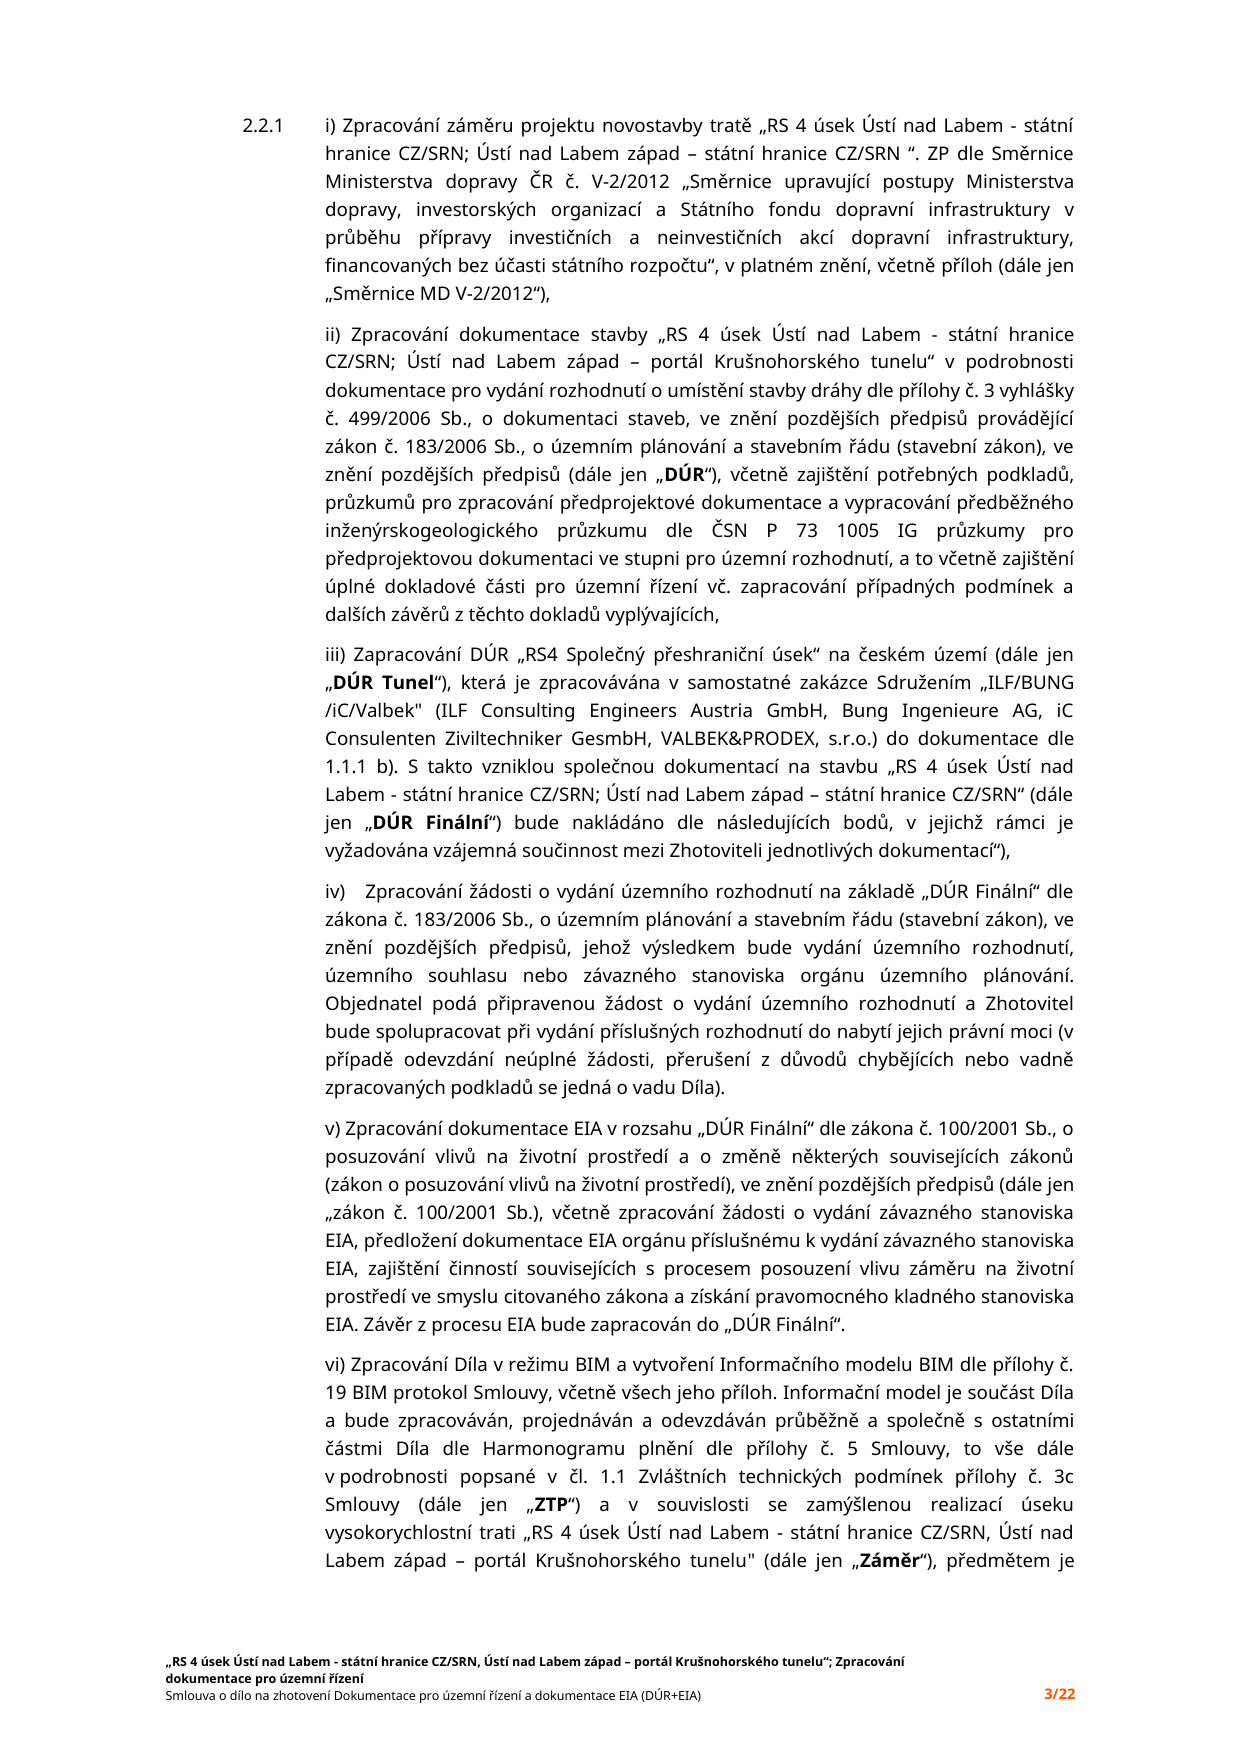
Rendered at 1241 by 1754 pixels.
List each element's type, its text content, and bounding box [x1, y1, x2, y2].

list v) Zpracování dokumentace EIA v rozsahu „DÚR Finální“ dle zákona č. 100/2001 Sb., o posuzování vlivů na životní prostředí a o změně některých souvisejících zákonů (zákon o posuzování vlivů na životní prostředí), ve znění pozdějších předpisů (dále jen „zákon č. 100/2001 Sb.), včetně zpracování žádosti o vydání závazného stanoviska EIA, předložení dokumentace EIA orgánu příslušnému k vydání závazného stanoviska EIA, zajištění činností souvisejících s procesem posouzení vlivu záměru na životní prostředí ve smyslu citovaného zákona a získání pravomocného kladného stanoviska EIA. Závěr z procesu EIA bude zapracován do „DÚR Finální“. [325, 1115, 1075, 1337]
list iv) Zpracování žádosti o vydání územního rozhodnutí na základě „DÚR Finální“ dle zákona č. 183/2006 Sb., o územním plánování a stavebním řádu (stavební zákon), ve znění pozdějších předpisů, jehož výsledkem bude vydání územního rozhodnutí, územního souhlasu nebo závazného stanoviska orgánu územního plánování. Objednatel podá připravenou žádost o vydání územního rozhodnutí a Zhotovitel bude spolupracovat při vydání příslušných rozhodnutí do nabytí jejich právní moci (v případě odevzdání neúplné žádosti, přerušení z důvodů chybějících nebo vadně zpracovaných podkladů se jedná o vadu Díla). [325, 878, 1075, 1100]
text i) Zpracování záměru projektu novostavby tratě „RS 4 úsek Ústí nad Labem - státní hranice CZ/SRN; Ústí nad Labem západ – státní hranice CZ/SRN “. ZP dle Směrnice Ministerstva dopravy ČR č. V-2/2012 „Směrnice upravující postupy Ministerstva dopravy, investorských organizací a Státního fondu dopravní infrastruktury v průběhu přípravy investičních a neinvestičních akcí dopravní infrastruktury, financovaných bez účasti státního rozpočtu“, v platném znění, včetně příloh (dále jen „Směrnice MD V-2/2012“), [242, 112, 1075, 306]
list ii) Zpracování dokumentace stavby „RS 4 úsek Ústí nad Labem - státní hranice CZ/SRN; Ústí nad Labem západ – portál Krušnohorského tunelu“ v podrobnosti dokumentace pro vydání rozhodnutí o umístění stavby dráhy dle přílohy č. 3 vyhlášky č. 499/2006 Sb., o dokumentaci staveb, ve znění pozdějších předpisů provádějící zákon č. 183/2006 Sb., o územním plánování a stavebním řádu (stavební zákon), ve znění pozdějších předpisů (dále jen „DÚR“), včetně zajištění potřebných podkladů, průzkumů pro zpracování předprojektové dokumentace a vypracování předběžného inženýrskogeologického průzkumu dle ČSN P 73 1005 IG průzkumy pro předprojektovou dokumentaci ve stupni pro územní rozhodnutí, a to včetně zajištění úplné dokladové části pro územní řízení vč. zapracování případných podmínek a dalších závěrů z těchto dokladů vyplývajících, [325, 321, 1075, 627]
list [325, 1352, 1075, 1573]
list iii) Zapracování DÚR „RS4 Společný přeshraniční úsek“ na českém území (dále jen „DÚR Tunel“), která je zpracovávána v samostatné zakázce Sdružením „ILF/BUNG /iC/Valbek" (ILF Consulting Engineers Austria GmbH, Bung Ingenieure AG, iC Consulenten Ziviltechniker GesmbH, VALBEK&PRODEX, s.r.o.) do dokumentace dle 1.1.1 b). S takto vzniklou společnou dokumentací na stavbu „RS 4 úsek Ústí nad Labem - státní hranice CZ/SRN; Ústí nad Labem západ – státní hranice CZ/SRN“ (dále jen „DÚR Finální“) bude nakládáno dle následujících bodů, v jejichž rámci je vyžadována vzájemná součinnost mezi Zhotoviteli jednotlivých dokumentací“), [325, 642, 1075, 863]
